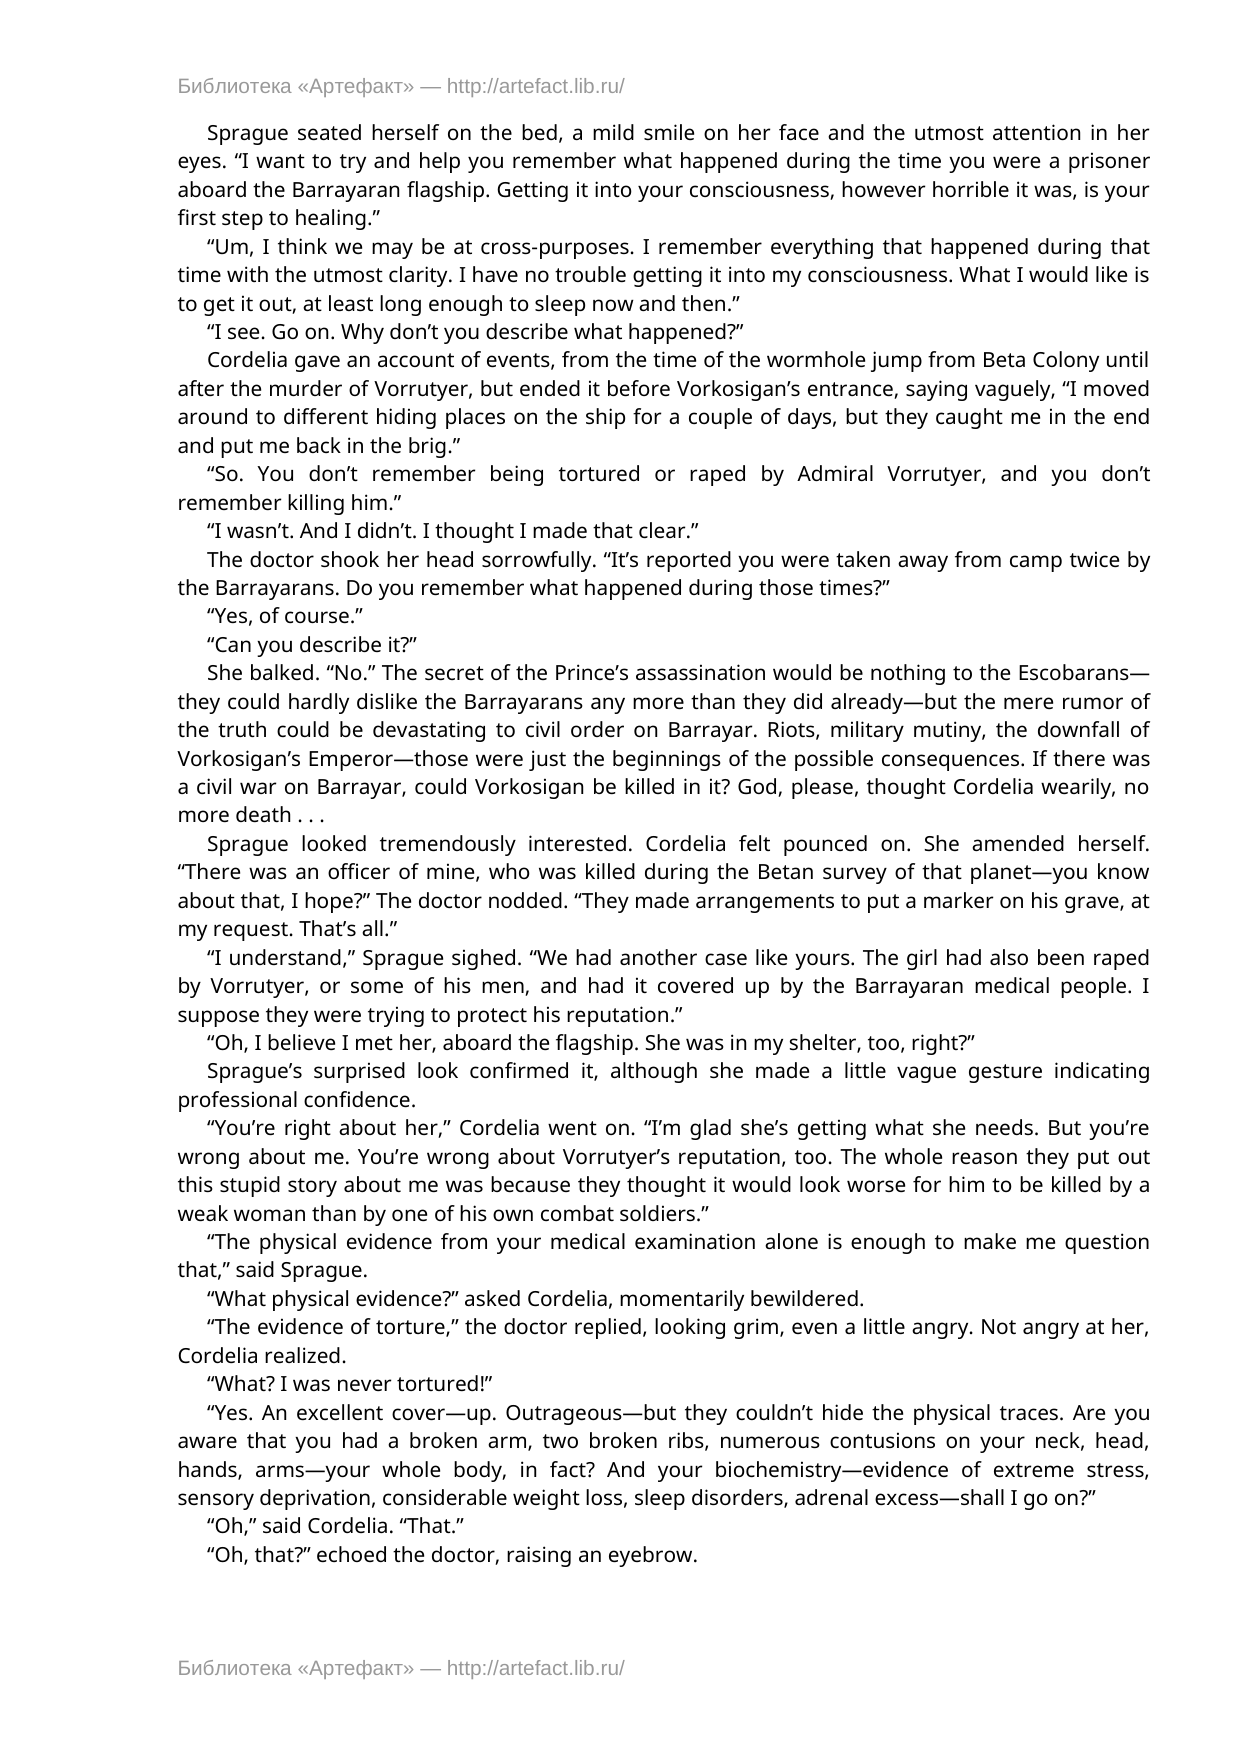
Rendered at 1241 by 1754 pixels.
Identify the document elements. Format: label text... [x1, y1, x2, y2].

text “So. You don’t remember being tortured or raped by Admiral Vorrutyer, and you don’t remember killing him.” [177, 459, 1152, 516]
text “Oh, I believe I met her, aboard the flagship. She was in my shelter, too, right?” [177, 1028, 1152, 1057]
text She balked. “No.” The secret of the Prince’s assassination would be nothing to the Escobarans—they could hardly dislike the Barrayarans any more than they did already—but the mere rumor of the truth could be devastating to civil order on Barrayar. Riots, military mutiny, the downfall of Vorkosigan’s Emperor—those were just the beginnings of the possible consequences. If there was a civil war on Barrayar, could Vorkosigan be killed in it? God, please, thought Cordelia wearily, no more death . . . [177, 658, 1152, 829]
text Cordelia gave an account of events, from the time of the wormhole jump from Beta Colony until after the murder of Vorrutyer, but ended it before Vorkosigan’s entrance, saying vaguely, “I moved around to different hiding places on the ship for a couple of days, but they caught me in the end and put me back in the brig.” [177, 346, 1152, 459]
text “I see. Go on. Why don’t you describe what happened?” [177, 317, 1152, 346]
text “Um, I think we may be at cross-purposes. I remember everything that happened during that time with the utmost clarity. I have no trouble getting it into my consciousness. What I would like is to get it out, at least long enough to sleep now and then.” [177, 232, 1152, 317]
text “The evidence of torture,” the doctor replied, looking grim, even a little angry. Not angry at her, Cordelia realized. [177, 1312, 1152, 1369]
text “I understand,” Sprague sighed. “We had another case like yours. The girl had also been raped by Vorrutyer, or some of his men, and had it covered up by the Barrayaran medical people. I suppose they were trying to protect his reputation.” [177, 943, 1152, 1028]
text “What physical evidence?” asked Cordelia, momentarily bewildered. [177, 1284, 1152, 1312]
text “Can you describe it?” [177, 630, 1152, 658]
text Sprague’s surprised look confirmed it, although she made a little vague gesture indicating professional confidence. [177, 1057, 1152, 1113]
text “What? I was never tortured!” [177, 1369, 1152, 1398]
text “I wasn’t. And I didn’t. I thought I made that clear.” [177, 516, 1152, 545]
text Sprague seated herself on the bed, a mild smile on her face and the utmost attention in her eyes. “I want to try and help you remember what happened during the time you were a prisoner aboard the Barrayaran flagship. Getting it into your consciousness, however horrible it was, is your first step to healing.” [177, 118, 1152, 232]
text Sprague looked tremendously interested. Cordelia felt pounced on. She amended herself. “There was an officer of mine, who was killed during the Betan survey of that planet—you know about that, I hope?” The doctor nodded. “They made arrangements to put a marker on his grave, at my request. That’s all.” [177, 829, 1152, 943]
text “You’re right about her,” Cordelia went on. “I’m glad she’s getting what she needs. But you’re wrong about me. You’re wrong about Vorrutyer’s reputation, too. The whole reason they put out this stupid story about me was because they thought it would look worse for him to be killed by a weak woman than by one of his own combat soldiers.” [177, 1113, 1152, 1227]
text “Yes, of course.” [177, 602, 1152, 630]
text “Oh,” said Cordelia. “That.” [177, 1512, 1152, 1540]
text “The physical evidence from your medical examination alone is enough to make me question that,” said Sprague. [177, 1227, 1152, 1284]
text The doctor shook her head sorrowfully. “It’s reported you were taken away from camp twice by the Barrayarans. Do you remember what happened during those times?” [177, 545, 1152, 602]
text “Yes. An excellent cover—up. Outrageous—but they couldn’t hide the physical traces. Are you aware that you had a broken arm, two broken ribs, numerous contusions on your neck, head, hands, arms—your whole body, in fact? And your biochemistry—evidence of extreme stress, sensory deprivation, considerable weight loss, sleep disorders, adrenal excess—shall I go on?” [177, 1398, 1152, 1512]
text “Oh, that?” echoed the doctor, raising an eyebrow. [177, 1540, 1152, 1568]
